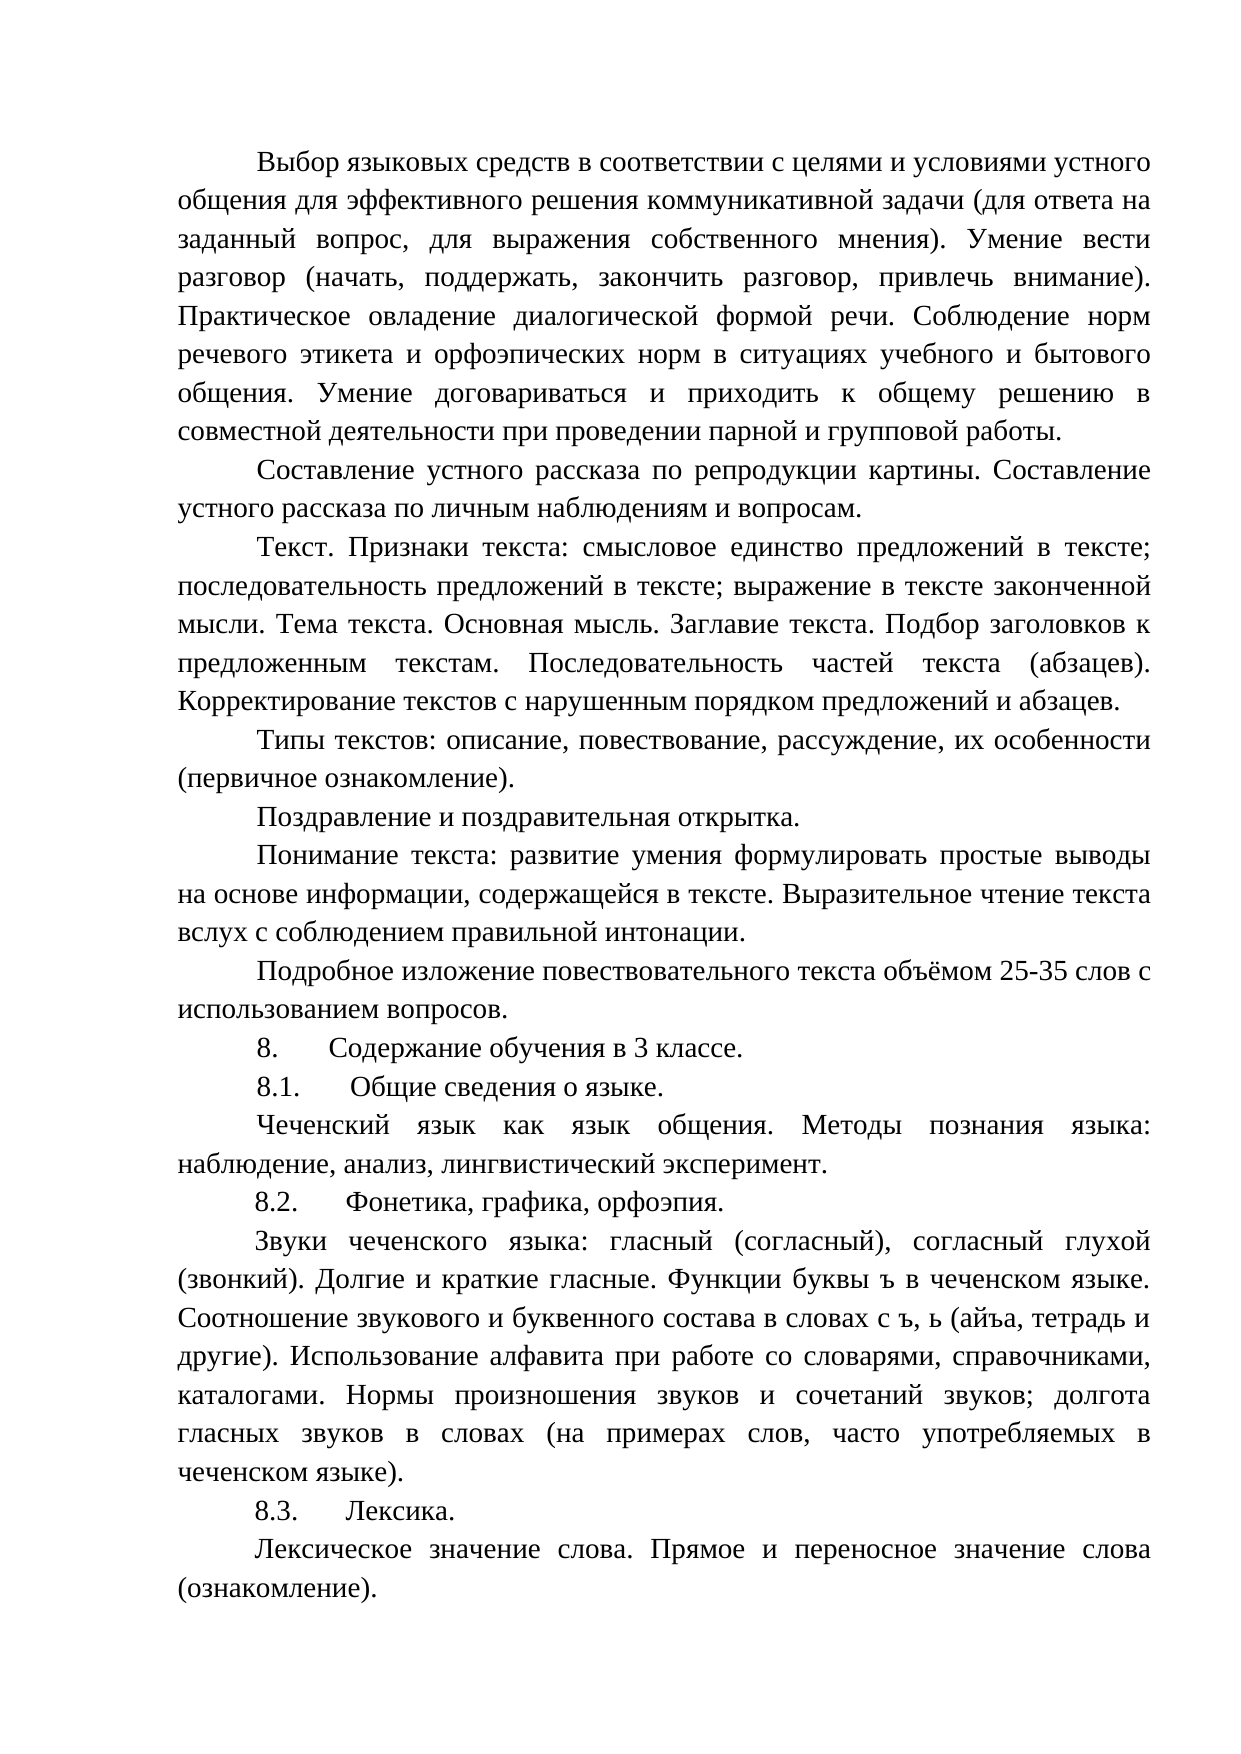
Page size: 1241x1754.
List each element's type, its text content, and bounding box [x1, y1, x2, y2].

list Лексика. [177, 1493, 1152, 1526]
text Понимание текста: развитие умения формулировать простые выводы на основе информации, содержащейся в тексте. Выразительное чтение текста вслух с соблюдением правильной интонации. [177, 837, 1152, 948]
list Общие сведения о языке. [177, 1069, 1152, 1102]
text Поздравление и поздравительная открытка. [177, 799, 1152, 832]
text Типы текстов: описание, повествование, рассуждение, их особенности (первичное ознакомление). [177, 722, 1152, 794]
text Лексическое значение слова. Прямое и переносное значение слова (ознакомление). [177, 1531, 1152, 1603]
text Текст. Признаки текста: смысловое единство предложений в тексте; последовательность предложений в тексте; выражение в тексте законченной мысли. Тема текста. Основная мысль. Заглавие текста. Подбор заголовков к предложенным текстам. Последовательность частей текста (абзацев). Корректирование текстов с нарушенным порядком предложений и абзацев. [177, 529, 1152, 717]
text Выбор языковых средств в соответствии с целями и условиями устного общения для эффективного решения коммуникативной задачи (для ответа на заданный вопрос, для выражения собственного мнения). Умение вести разговор (начать, поддержать, закончить разговор, привлечь внимание). Практическое овладение диалогической формой речи. Соблюдение норм речевого этикета и орфоэпических норм в ситуациях учебного и бытового общения. Умение договариваться и приходить к общему решению в совместной деятельности при проведении парной и групповой работы. [177, 144, 1152, 447]
text Звуки чеченского языка: гласный (согласный), согласный глухой (звонкий). Долгие и краткие гласные. Функции буквы ъ в чеченском языке. Соотношение звукового и буквенного состава в словах с ъ, ь (айъа, тетрадь и другие). Использование алфавита при работе со словарями, справочниками, каталогами. Нормы произношения звуков и сочетаний звуков; долгота гласных звуков в словах (на примерах слов, часто употребляемых в чеченском языке). [177, 1223, 1152, 1488]
list Содержание обучения в 3 классе. [177, 1030, 1152, 1064]
text Чеченский язык как язык общения. Методы познания языка: наблюдение, анализ, лингвистический эксперимент. [177, 1107, 1152, 1179]
text Подробное изложение повествовательного текста объёмом 25-35 слов с использованием вопросов. [177, 953, 1152, 1025]
text Составление устного рассказа по репродукции картины. Составление устного рассказа по личным наблюдениям и вопросам. [177, 452, 1152, 524]
list Фонетика, графика, орфоэпия. [177, 1184, 1152, 1218]
